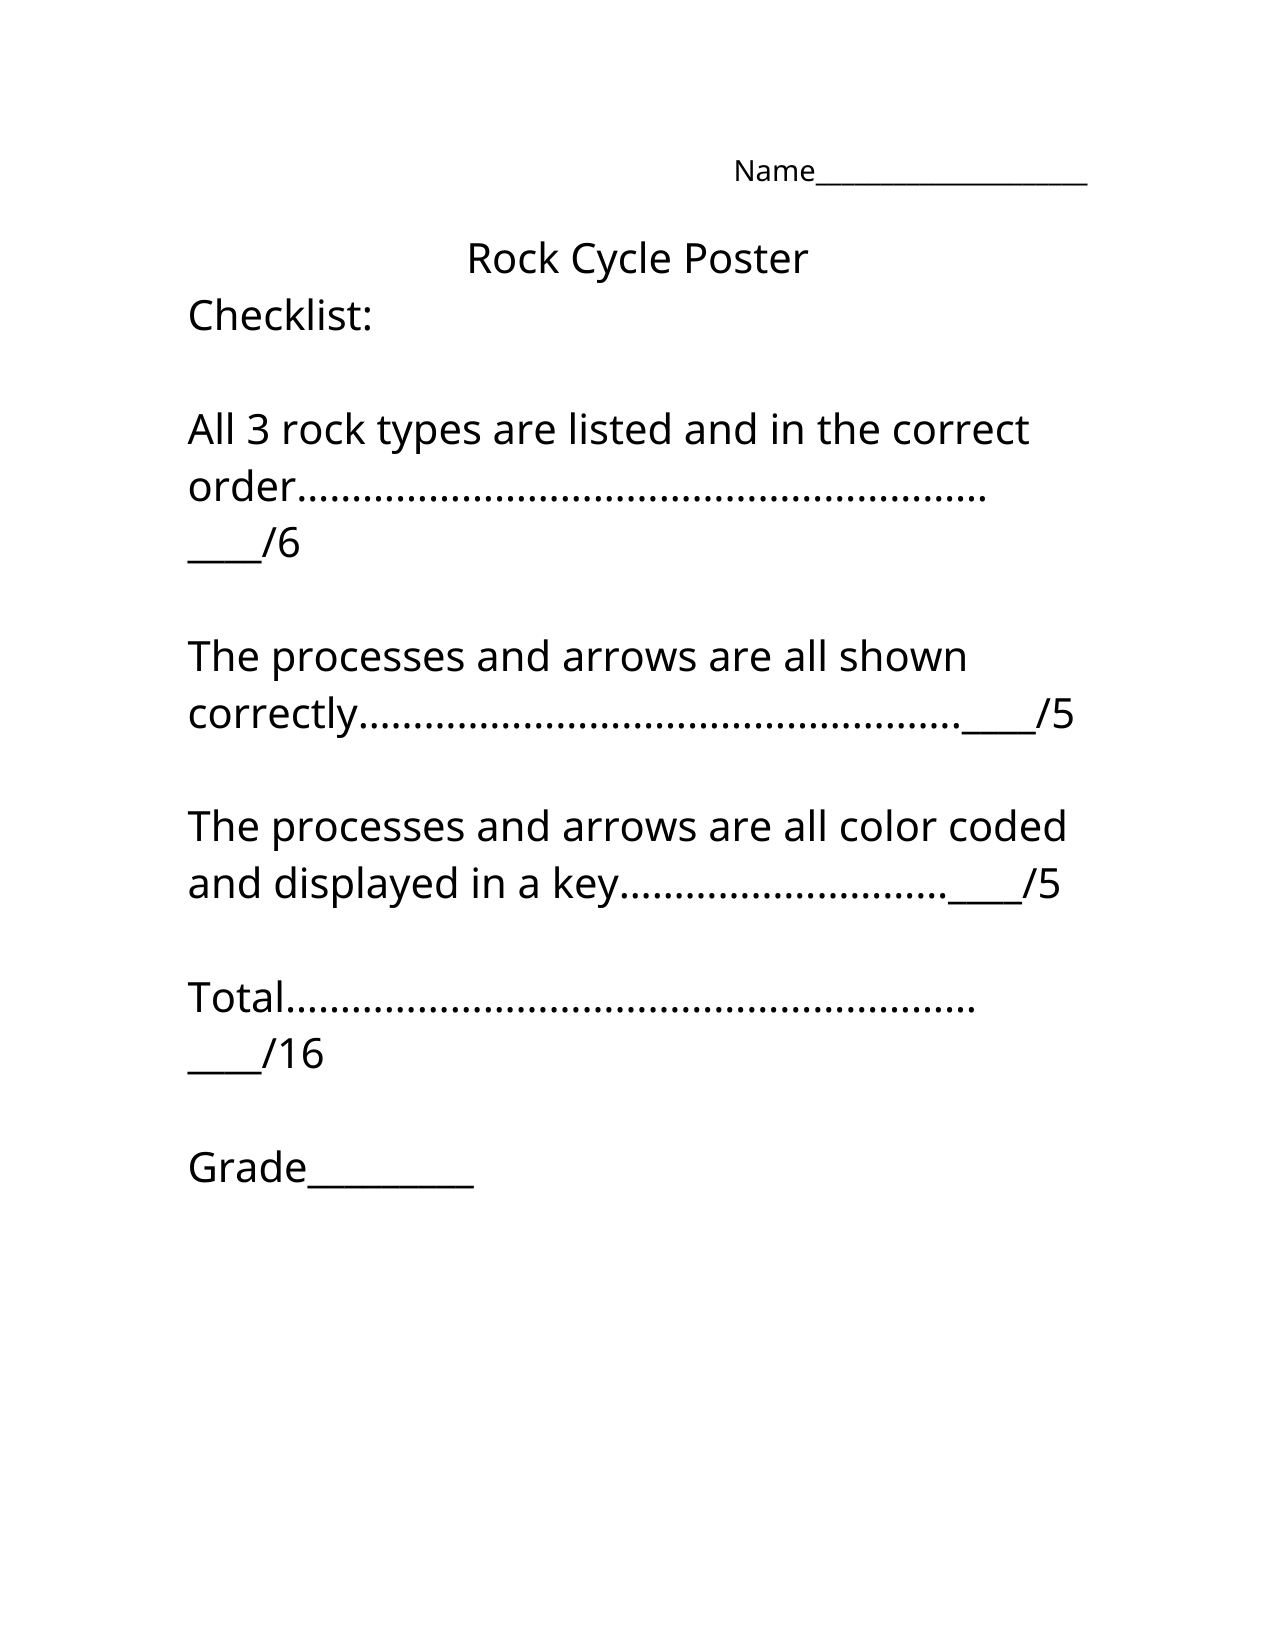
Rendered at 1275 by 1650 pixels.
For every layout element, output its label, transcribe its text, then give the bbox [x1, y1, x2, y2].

text The processes and arrows are all shown correctly……………………………………………….____/5 [187, 627, 1087, 740]
text All 3 rock types are listed and in the correct order………………………………………………………____/6 [187, 400, 1087, 570]
text Total………………………………………………………____/16 [187, 967, 1087, 1081]
text Name_____________________ [187, 150, 1087, 190]
text The processes and arrows are all color coded and displayed in a key…………………………____/5 [187, 797, 1087, 911]
text Rock Cycle Poster [187, 229, 1087, 286]
text Checklist: [187, 286, 1087, 343]
text Grade_________ [187, 1138, 1087, 1194]
